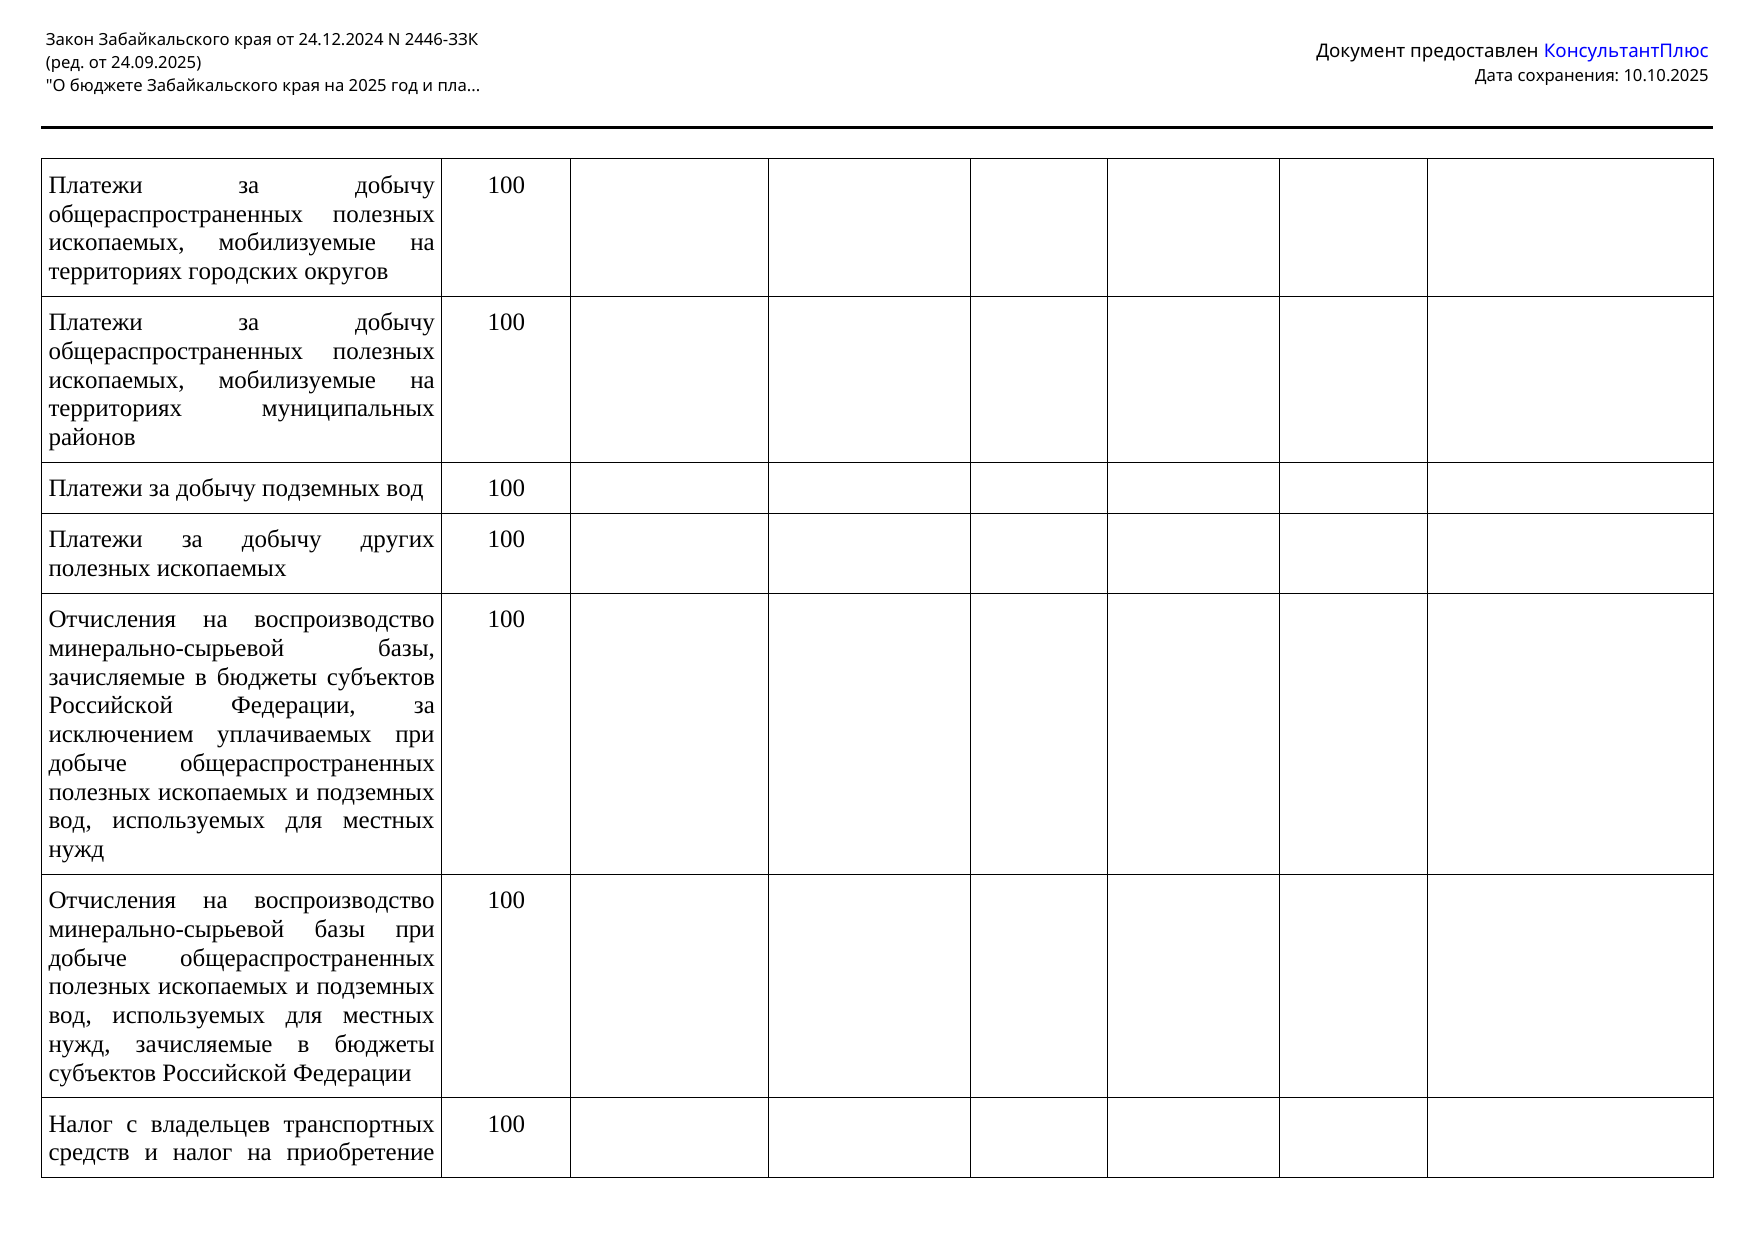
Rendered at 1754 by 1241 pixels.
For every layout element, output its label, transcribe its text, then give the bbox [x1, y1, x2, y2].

table_cell [571, 875, 768, 1097]
table_cell Отчисления на воспроизводство минерально-сырьевой базы при добыче общераспространенных полезных ископаемых и подземных вод, используемых для местных нужд, зачисляемые в бюджеты субъектов Российской Федерации [42, 875, 441, 1097]
table_cell [1108, 514, 1279, 592]
table_cell [571, 463, 768, 513]
table_cell [769, 875, 970, 1097]
table_cell [769, 1098, 970, 1177]
table_cell [1280, 1098, 1427, 1177]
table_cell [1280, 297, 1427, 462]
table_cell [1108, 875, 1279, 1097]
table_cell [971, 297, 1107, 462]
table_cell [1108, 297, 1279, 462]
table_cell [42, 1098, 441, 1177]
table_cell [971, 1098, 1107, 1177]
table_cell [1428, 594, 1713, 873]
table_cell 100 [442, 875, 570, 1097]
table_cell [1108, 463, 1279, 513]
table_cell [1280, 594, 1427, 873]
table_cell [1108, 159, 1279, 296]
table_cell 100 [442, 594, 570, 873]
table_cell [769, 159, 970, 296]
table_cell [971, 514, 1107, 592]
table_cell Платежи за добычу подземных вод [42, 463, 441, 513]
table_cell [571, 1098, 768, 1177]
table_cell [769, 297, 970, 462]
table_cell [971, 159, 1107, 296]
table_cell Отчисления на воспроизводство минерально-сырьевой базы, зачисляемые в бюджеты субъектов Российской Федерации, за исключением уплачиваемых при добыче общераспространенных полезных ископаемых и подземных вод, используемых для местных нужд [42, 594, 441, 873]
table_cell 100 [442, 514, 570, 592]
table_cell 100 [442, 463, 570, 513]
table_cell [571, 159, 768, 296]
table_cell [571, 514, 768, 592]
table_cell [1428, 297, 1713, 462]
table_cell 100 [442, 159, 570, 296]
table_cell 100 [442, 297, 570, 462]
table_cell 100 [442, 1098, 570, 1177]
table_cell [1108, 594, 1279, 873]
table_cell [971, 875, 1107, 1097]
table_cell [1428, 463, 1713, 513]
table_cell [769, 514, 970, 592]
table_cell Платежи за добычу общераспространенных полезных ископаемых, мобилизуемые на территориях городских округов [42, 159, 441, 296]
table_cell [769, 463, 970, 513]
table_cell Платежи за добычу других полезных ископаемых [42, 514, 441, 592]
table_cell [1428, 875, 1713, 1097]
table_cell [1108, 1098, 1279, 1177]
table_cell Платежи за добычу общераспространенных полезных ископаемых, мобилизуемые на территориях муниципальных районов [42, 297, 441, 462]
table_cell [1280, 875, 1427, 1097]
table_cell [971, 463, 1107, 513]
table_cell [571, 297, 768, 462]
table_cell [1428, 514, 1713, 592]
table_cell [971, 594, 1107, 873]
table_cell [769, 594, 970, 873]
table_cell [1428, 159, 1713, 296]
table_cell [1280, 514, 1427, 592]
table_cell [571, 594, 768, 873]
table_cell [1280, 463, 1427, 513]
table_cell [1428, 1098, 1713, 1177]
table_cell [1280, 159, 1427, 296]
